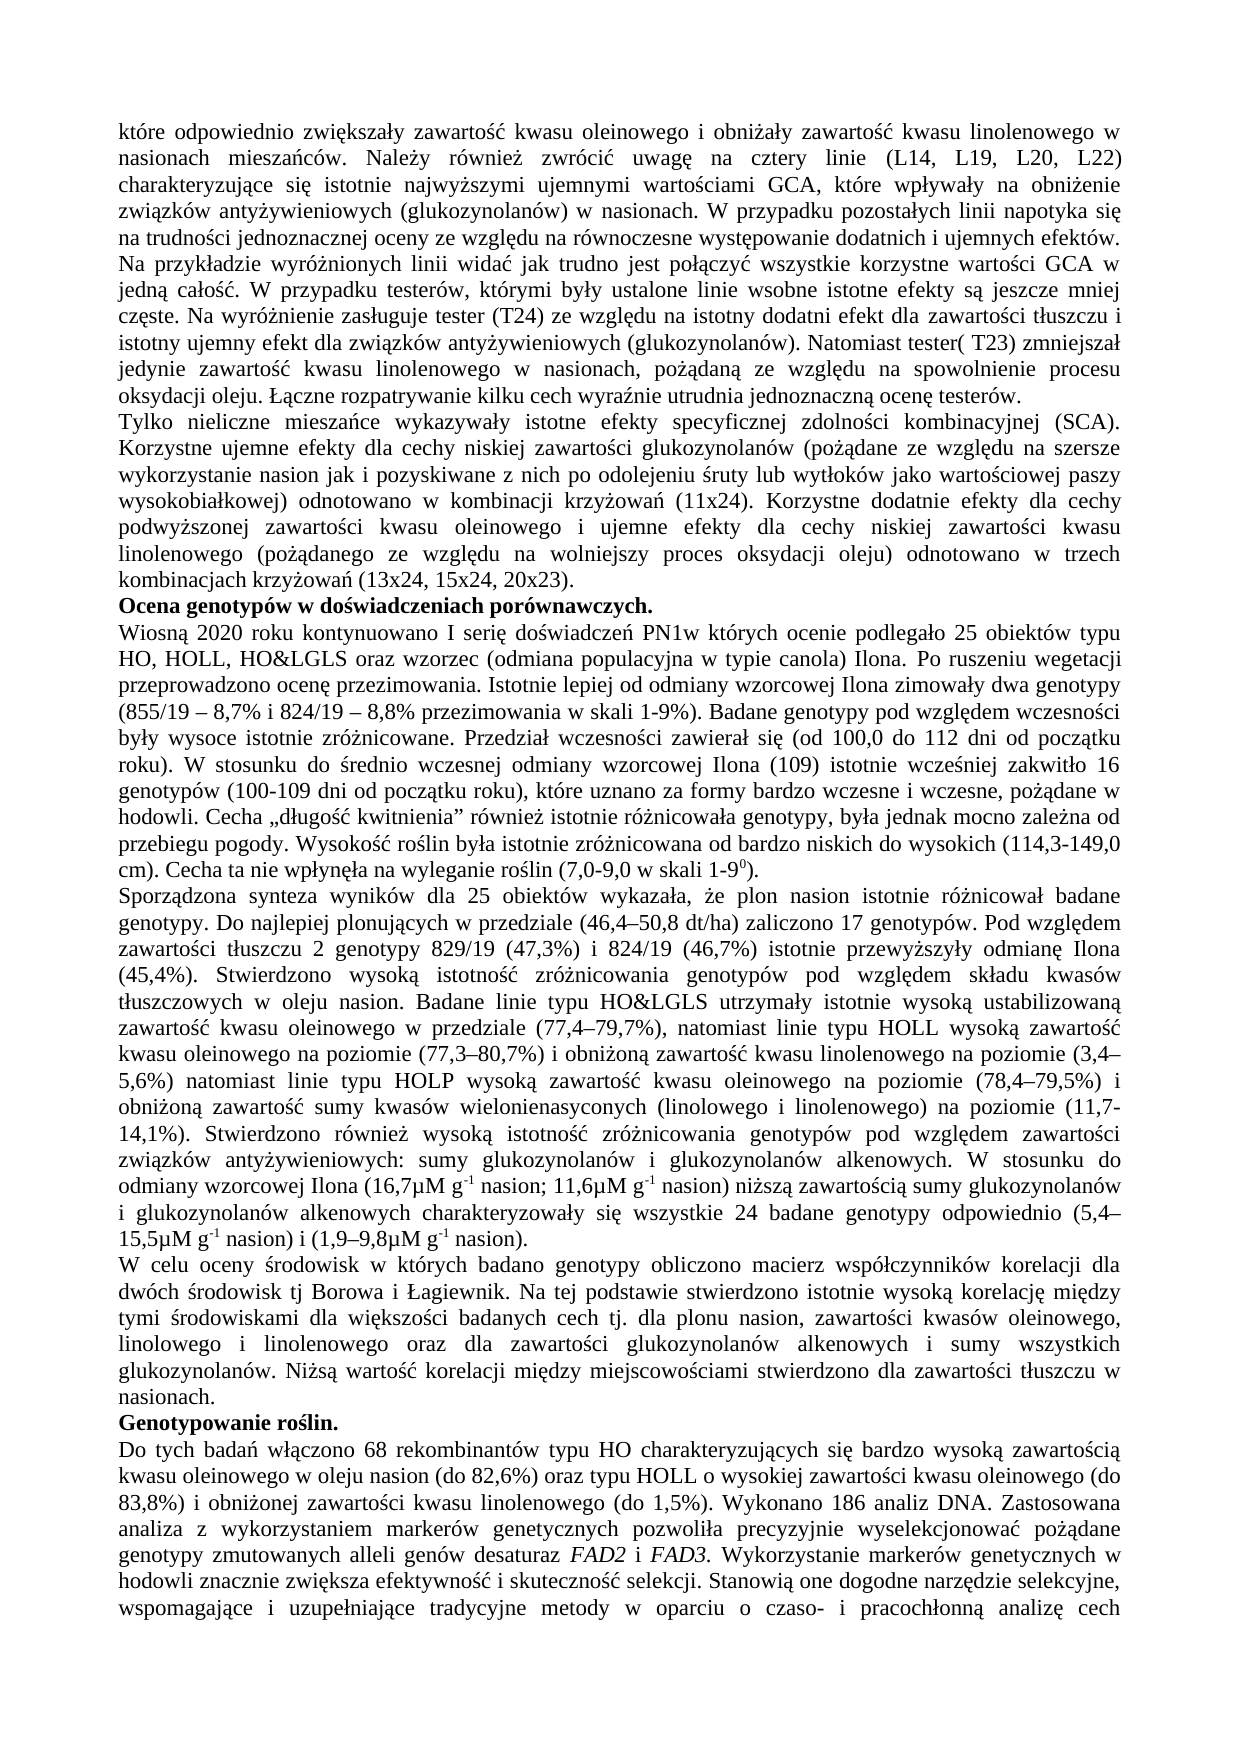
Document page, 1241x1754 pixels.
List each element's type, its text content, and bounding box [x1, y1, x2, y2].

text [118, 118, 1122, 408]
text Ocena genotypów w doświadczeniach porównawczych. [118, 592, 1122, 619]
text Sporządzona synteza wyników dla 25 obiektów wykazała, że plon nasion istotnie różnicował badane genotypy. Do najlepiej plonujących w przedziale (46,4–50,8 dt/ha) zaliczono 17 genotypów. Pod względem zawartości tłuszczu 2 genotypy 829/19 (47,3%) i 824/19 (46,7%) istotnie przewyższyły odmianę Ilona (45,4%). Stwierdzono wysoką istotność zróżnicowania genotypów pod względem składu kwasów tłuszczowych w oleju nasion. Badane linie typu HO&LGLS utrzymały istotnie wysoką ustabilizowaną zawartość kwasu oleinowego w przedziale (77,4–79,7%), natomiast linie typu HOLL wysoką zawartość kwasu oleinowego na poziomie (77,3–80,7%) i obniżoną zawartość kwasu linolenowego na poziomie (3,4–5,6%) natomiast linie typu HOLP wysoką zawartość kwasu oleinowego na poziomie (78,4–79,5%) i obniżoną zawartość sumy kwasów wielonienasyconych (linolowego i linolenowego) na poziomie (11,7-14,1%). Stwierdzono również wysoką istotność zróżnicowania genotypów pod względem zawartości związków antyżywieniowych: sumy glukozynolanów i glukozynolanów alkenowych. W stosunku do odmiany wzorcowej Ilona (16,7µM g-1 nasion; 11,6µM g-1 nasion) niższą zawartością sumy glukozynolanów i glukozynolanów alkenowych charakteryzowały się wszystkie 24 badane genotypy odpowiednio (5,4–15,5µM g-1 nasion) i (1,9–9,8µM g-1 nasion). [118, 882, 1122, 1251]
text Wiosną 2020 roku kontynuowano I serię doświadczeń PN1w których ocenie podlegało 25 obiektów typu HO, HOLL, HO&LGLS oraz wzorzec (odmiana populacyjna w typie canola) Ilona. Po ruszeniu wegetacji przeprowadzono ocenę przezimowania. Istotnie lepiej od odmiany wzorcowej Ilona zimowały dwa genotypy (855/19 – 8,7% i 824/19 – 8,8% przezimowania w skali 1-9%). Badane genotypy pod względem wczesności były wysoce istotnie zróżnicowane. Przedział wczesności zawierał się (od 100,0 do 112 dni od początku roku). W stosunku do średnio wczesnej odmiany wzorcowej Ilona (109) istotnie wcześniej zakwitło 16 genotypów (100-109 dni od początku roku), które uznano za formy bardzo wczesne i wczesne, pożądane w hodowli. Cecha „długość kwitnienia” również istotnie różnicowała genotypy, była jednak mocno zależna od przebiegu pogody. Wysokość roślin była istotnie zróżnicowana od bardzo niskich do wysokich (114,3-149,0 cm). Cecha ta nie wpłynęła na wyleganie roślin (7,0-9,0 w skali 1-90). [118, 619, 1122, 882]
text W celu oceny środowisk w których badano genotypy obliczono macierz współczynników korelacji dla dwóch środowisk tj Borowa i Łagiewnik. Na tej podstawie stwierdzono istotnie wysoką korelację między tymi środowiskami dla większości badanych cech tj. dla plonu nasion, zawartości kwasów oleinowego, linolowego i linolenowego oraz dla zawartości glukozynolanów alkenowych i sumy wszystkich glukozynolanów. Niżsą wartość korelacji między miejscowościami stwierdzono dla zawartości tłuszczu w nasionach. [118, 1251, 1122, 1409]
text Genotypowanie roślin. [118, 1409, 1122, 1436]
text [118, 1436, 1122, 1620]
text Tylko nieliczne mieszańce wykazywały istotne efekty specyficznej zdolności kombinacyjnej (SCA). Korzystne ujemne efekty dla cechy niskiej zawartości glukozynolanów (pożądane ze względu na szersze wykorzystanie nasion jak i pozyskiwane z nich po odolejeniu śruty lub wytłoków jako wartościowej paszy wysokobiałkowej) odnotowano w kombinacji krzyżowań (11x24). Korzystne dodatnie efekty dla cechy podwyższonej zawartości kwasu oleinowego i ujemne efekty dla cechy niskiej zawartości kwasu linolenowego (pożądanego ze względu na wolniejszy proces oksydacji oleju) odnotowano w trzech kombinacjach krzyżowań (13x24, 15x24, 20x23). [118, 408, 1122, 592]
